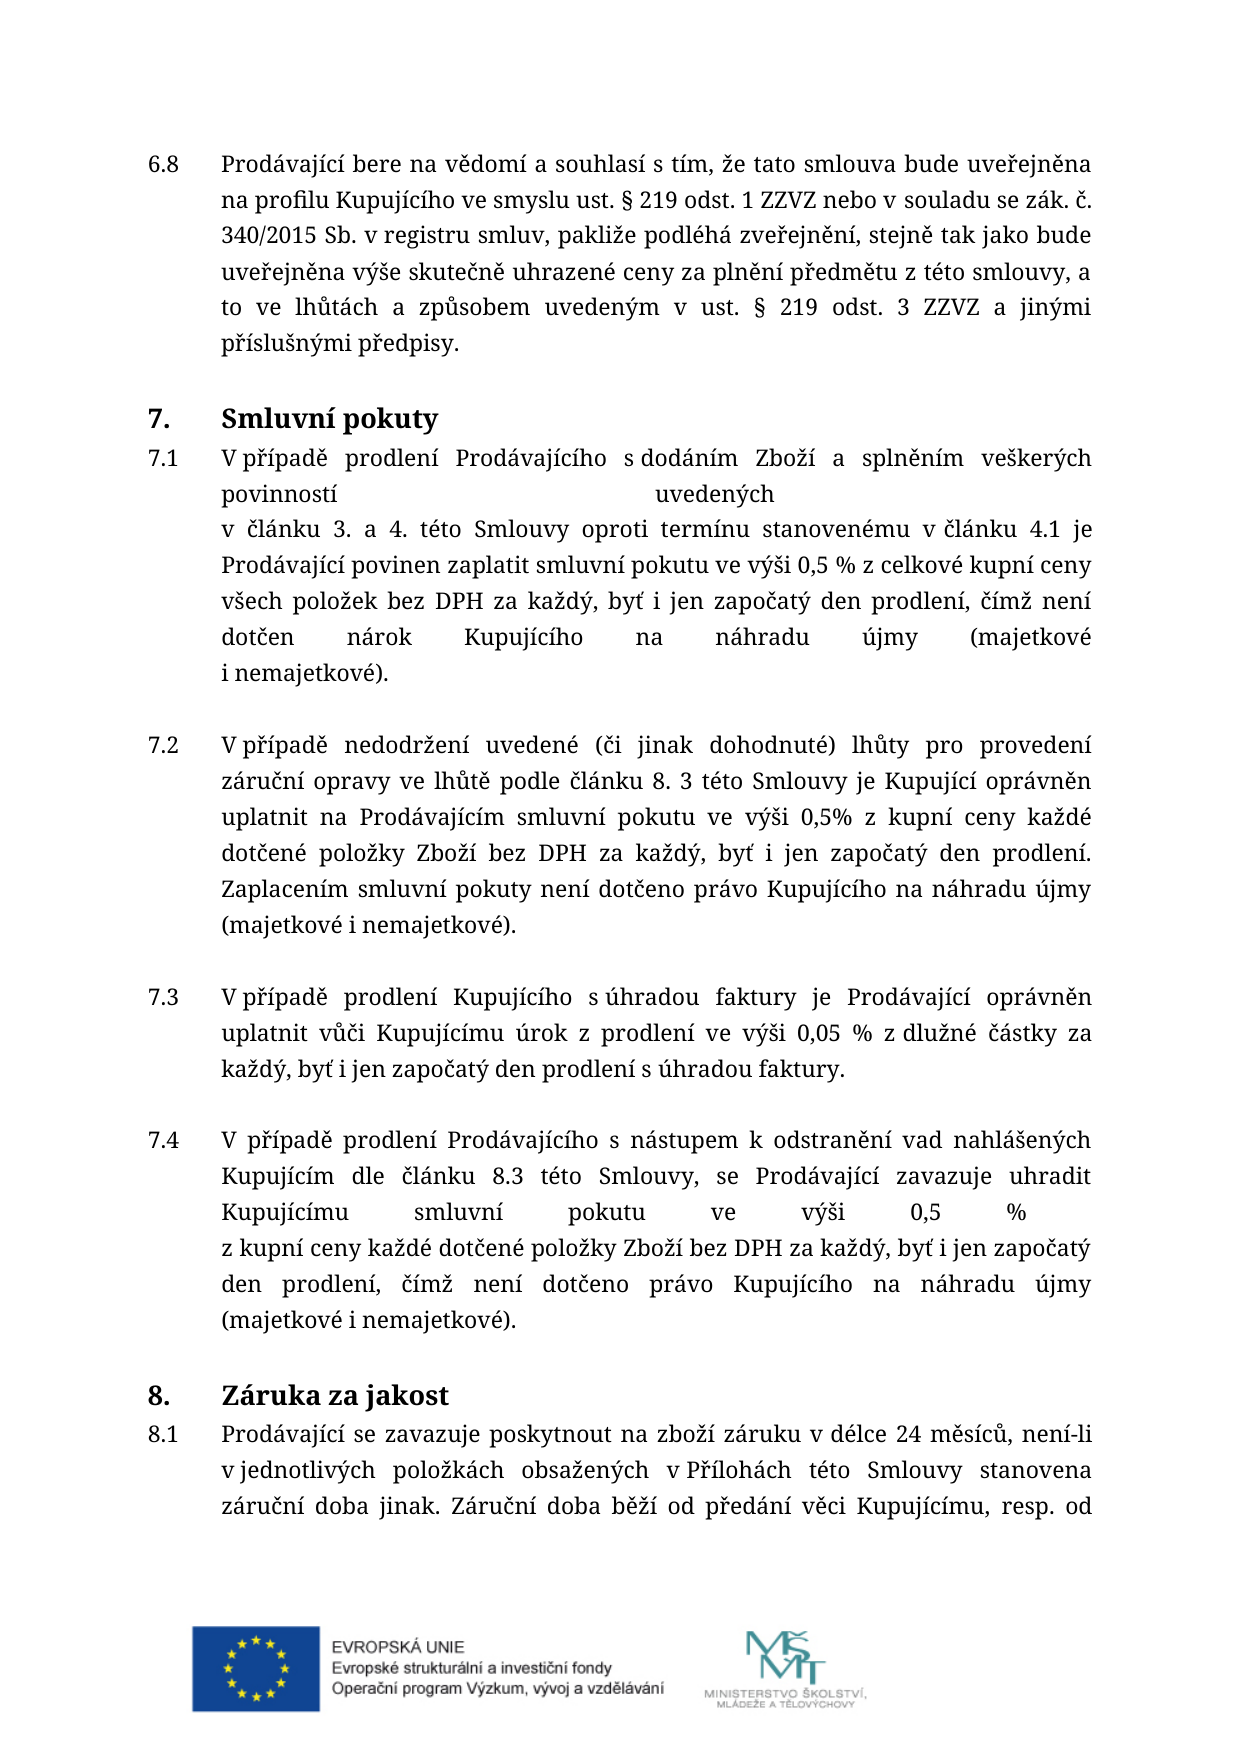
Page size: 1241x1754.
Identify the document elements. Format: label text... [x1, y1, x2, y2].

text 7.2 V případě nedodržení uvedené (či jinak dohodnuté) lhůty pro provedení záruční opravy ve lhůtě podle článku 8. 3 této Smlouvy je Kupující oprávněn uplatnit na Prodávajícím smluvní pokutu ve výši 0,5% z kupní ceny každé dotčené položky Zboží bez DPH za každý, byť i jen započatý den prodlení. Zaplacením smluvní pokuty není dotčeno právo Kupujícího na náhradu újmy (majetkové i nemajetkové). [148, 729, 1093, 940]
text 7.1 V případě prodlení Prodávajícího s dodáním Zboží a splněním veškerých povinností uvedených v článku 3. a 4. této Smlouvy oproti termínu stanovenému v článku 4.1 je Prodávající povinen zaplatit smluvní pokutu ve výši 0,5 % z celkové kupní ceny všech položek bez DPH za každý, byť i jen započatý den prodlení, čímž není dotčen nárok Kupujícího na náhradu újmy (majetkové i nemajetkové). [148, 442, 1093, 688]
text 7.4 V případě prodlení Prodávajícího s nástupem k odstranění vad nahlášených Kupujícím dle článku 8.3 této Smlouvy, se Prodávající zavazuje uhradit Kupujícímu smluvní pokutu ve výši 0,5 % z kupní ceny každé dotčené položky Zboží bez DPH za každý, byť i jen započatý den prodlení, čímž není dotčeno právo Kupujícího na náhradu újmy (majetkové i nemajetkové). [148, 1124, 1093, 1335]
text 6.8 Prodávající bere na vědomí a souhlasí s tím, že tato smlouva bude uveřejněna na profilu Kupujícího ve smyslu ust. § 219 odst. 1 ZZVZ nebo v souladu se zák. č. 340/2015 Sb. v registru smluv, pakliže podléhá zveřejnění, stejně tak jako bude uveřejněna výše skutečně uhrazené ceny za plnění předmětu z této smlouvy, a to ve lhůtách a způsobem uvedeným v ust. § 219 odst. 3 ZZVZ a jinými příslušnými předpisy. [148, 148, 1093, 358]
text 8. Záruka za jakost [148, 1376, 1093, 1413]
picture [147, 1585, 904, 1754]
text 7. Smluvní pokuty [148, 399, 1093, 436]
text 7.3 V případě prodlení Kupujícího s úhradou faktury je Prodávající oprávněn uplatnit vůči Kupujícímu úrok z prodlení ve výši 0,05 % z dlužné částky za každý, byť i jen započatý den prodlení s úhradou faktury. [148, 981, 1093, 1084]
